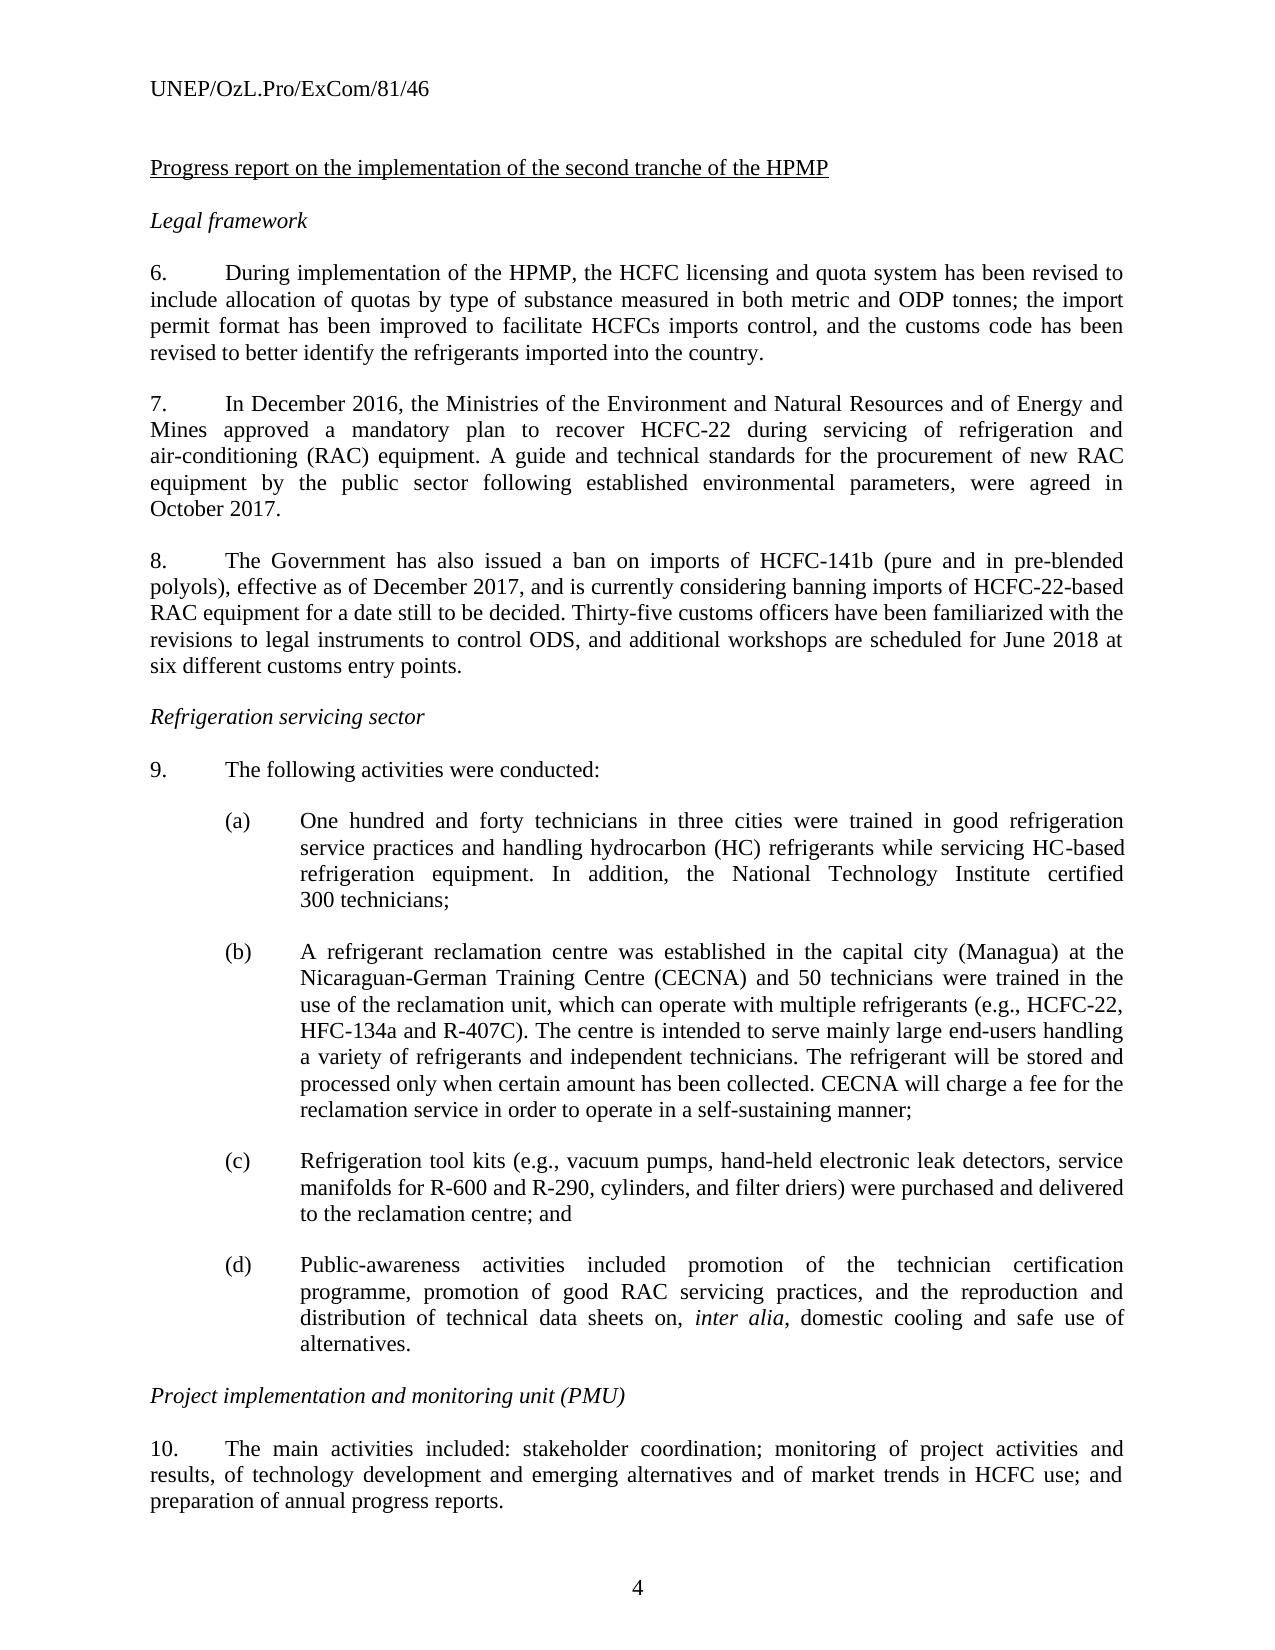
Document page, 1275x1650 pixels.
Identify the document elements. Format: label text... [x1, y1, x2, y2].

subtitle The following activities were conducted: [150, 756, 1125, 782]
subtitle Public-awareness activities included promotion of the technician certification programme, promotion of good RAC servicing practices, and the reproduction and distribution of technical data sheets on, inter alia, domestic cooling and safe use of alternatives. [225, 1251, 1125, 1357]
subtitle Refrigeration tool kits (e.g., vacuum pumps, hand-held electronic leak detectors, service manifolds for R-600 and R-290, cylinders, and filter driers) were purchased and delivered to the reclamation centre; and [225, 1147, 1125, 1226]
subtitle One hundred and forty technicians in three cities were trained in good refrigeration service practices and handling hydrocarbon (HC) refrigerants while servicing HC-based refrigeration equipment. In addition, the National Technology Institute certified 300 technicians; [225, 807, 1125, 913]
subtitle A refrigerant reclamation centre was established in the capital city (Managua) at the Nicaraguan-German Training Centre (CECNA) and 50 technicians were trained in the use of the reclamation unit, which can operate with multiple refrigerants (e.g., HCFC-22, HFC-134a and R-407C). The centre is intended to serve mainly large end-users handling a variety of refrigerants and independent technicians. The refrigerant will be stored and processed only when certain amount has been collected. CECNA will charge a fee for the reclamation service in order to operate in a self-sustaining manner; [225, 938, 1125, 1122]
text Project implementation and monitoring unit (PMU) [150, 1382, 1125, 1408]
subtitle In December 2016, the Ministries of the Environment and Natural Resources and of Energy and Mines approved a mandatory plan to recover HCFC-22 during servicing of refrigeration and air-conditioning (RAC) equipment. A guide and technical standards for the procurement of new RAC equipment by the public sector following established environmental parameters, were agreed in October 2017. [150, 390, 1125, 522]
subtitle The Government has also issued a ban on imports of HCFC-141b (pure and in pre-blended polyols), effective as of December 2017, and is currently considering banning imports of HCFC-22-based RAC equipment for a date still to be decided. Thirty-five customs officers have been familiarized with the revisions to legal instruments to control ODS, and additional workshops are scheduled for June 2018 at six different customs entry points. [150, 547, 1125, 678]
subtitle The main activities included: stakeholder coordination; monitoring of project activities and results, of technology development and emerging alternatives and of market trends in HCFC use; and preparation of annual progress reports. [150, 1434, 1125, 1514]
subtitle During implementation of the HPMP, the HCFC licensing and quota system has been revised to include allocation of quotas by type of substance measured in both metric and ODP tonnes; the import permit format has been improved to facilitate HCFCs imports control, and the customs code has been revised to better identify the refrigerants imported into the country. [150, 259, 1125, 365]
text Legal framework [150, 207, 1125, 233]
text Refrigeration servicing sector [150, 703, 1125, 730]
text Progress report on the implementation of the second tranche of the HPMP [150, 154, 1125, 180]
